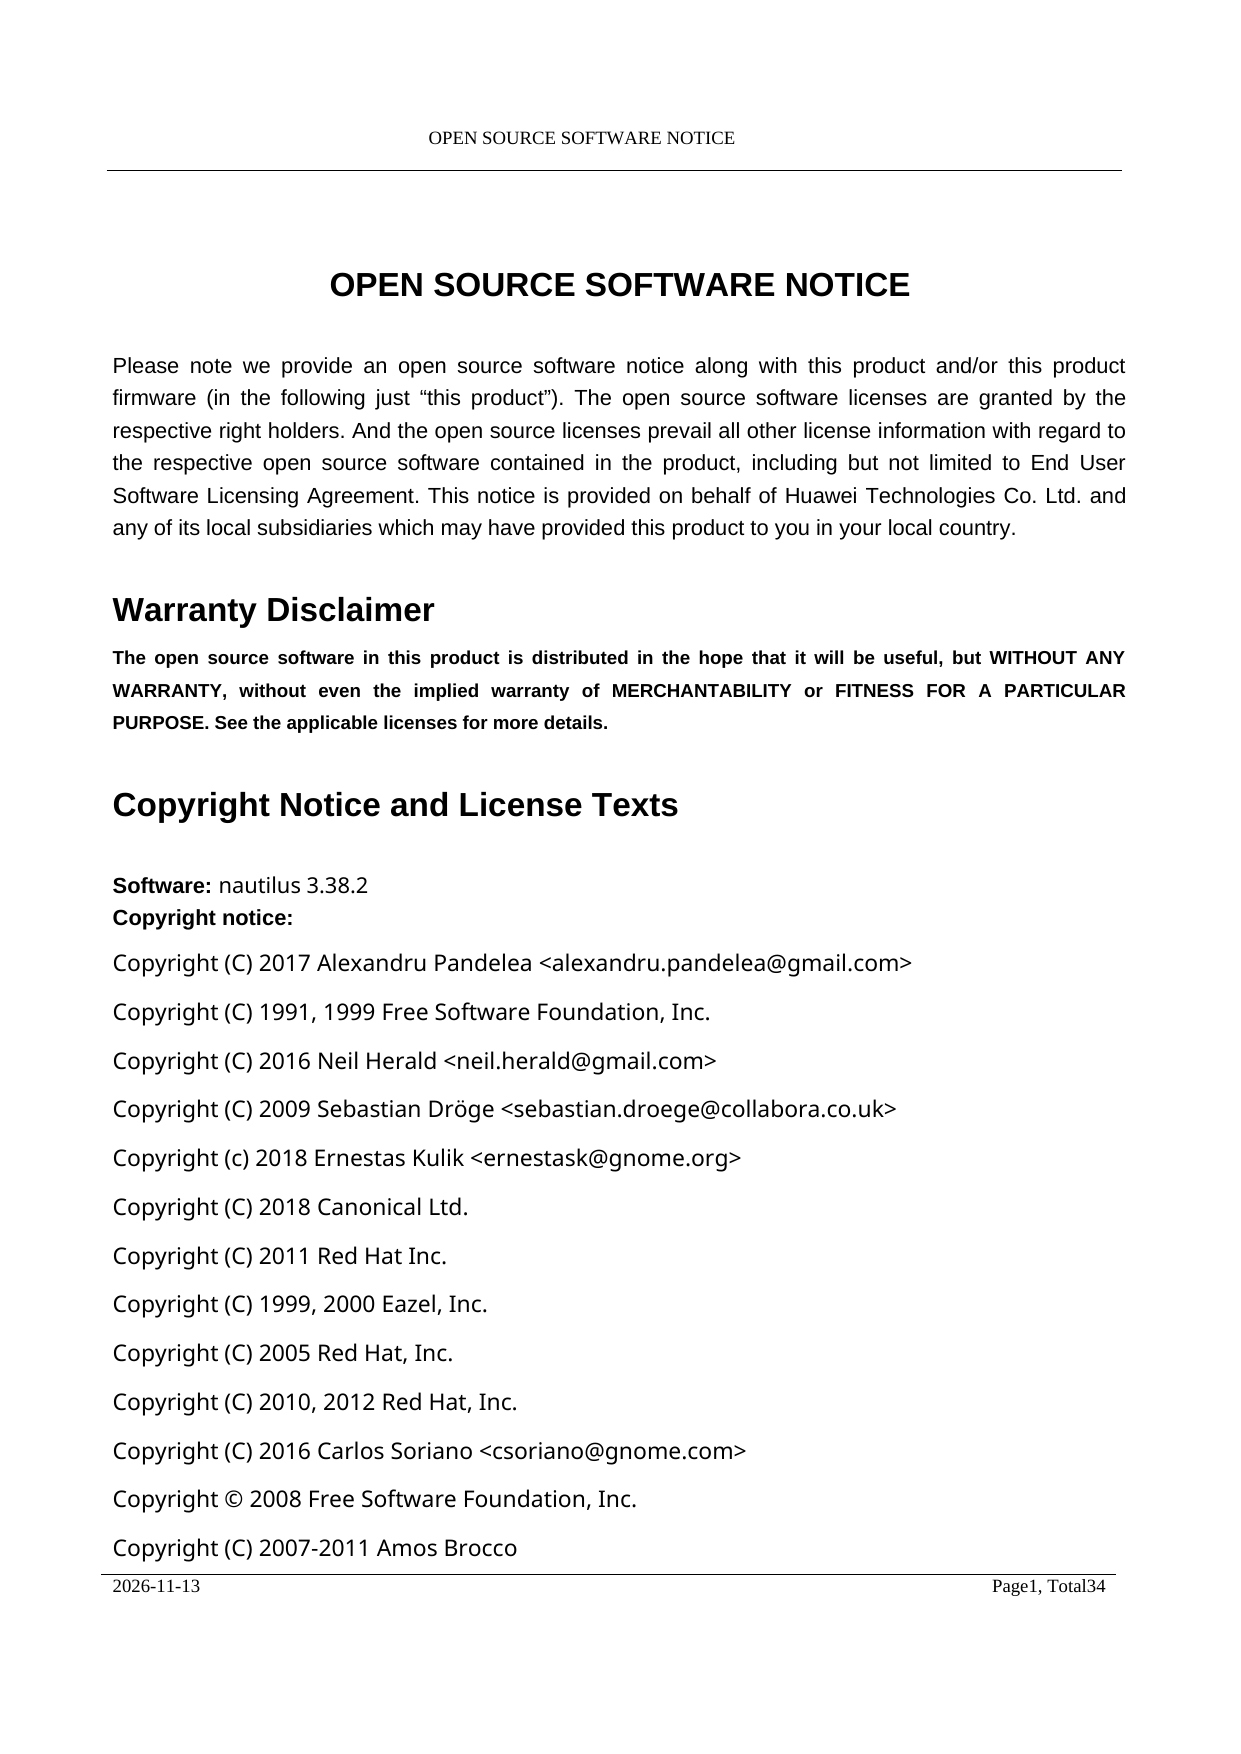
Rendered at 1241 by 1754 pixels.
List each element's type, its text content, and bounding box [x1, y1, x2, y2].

text Warranty Disclaimer [112, 576, 1128, 641]
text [112, 947, 1128, 1564]
text The open source software in this product is distributed in the hope that it will be useful, but WITHOUT ANY WARRANTY, without even the implied warranty of MERCHANTABILITY or FITNESS FOR A PARTICULAR PURPOSE. See the applicable licenses for more details. [112, 641, 1128, 739]
text Software: nautilus 3.38.2 [112, 869, 1128, 901]
text Copyright Notice and License Texts [112, 771, 1128, 836]
text OPEN SOURCE SOFTWARE NOTICE [112, 251, 1128, 316]
text Please note we provide an open source software notice along with this product and/or this product firmware (in the following just “this product”). The open source software licenses are granted by the respective right holders. And the open source licenses prevail all other license information with regard to the respective open source software contained in the product, including but not limited to End User Software Licensing Agreement. This notice is provided on behalf of Huawei Technologies Co. Ltd. and any of its local subsidiaries which may have provided this product to you in your local country. [112, 349, 1128, 544]
text Copyright notice: [112, 901, 1128, 934]
